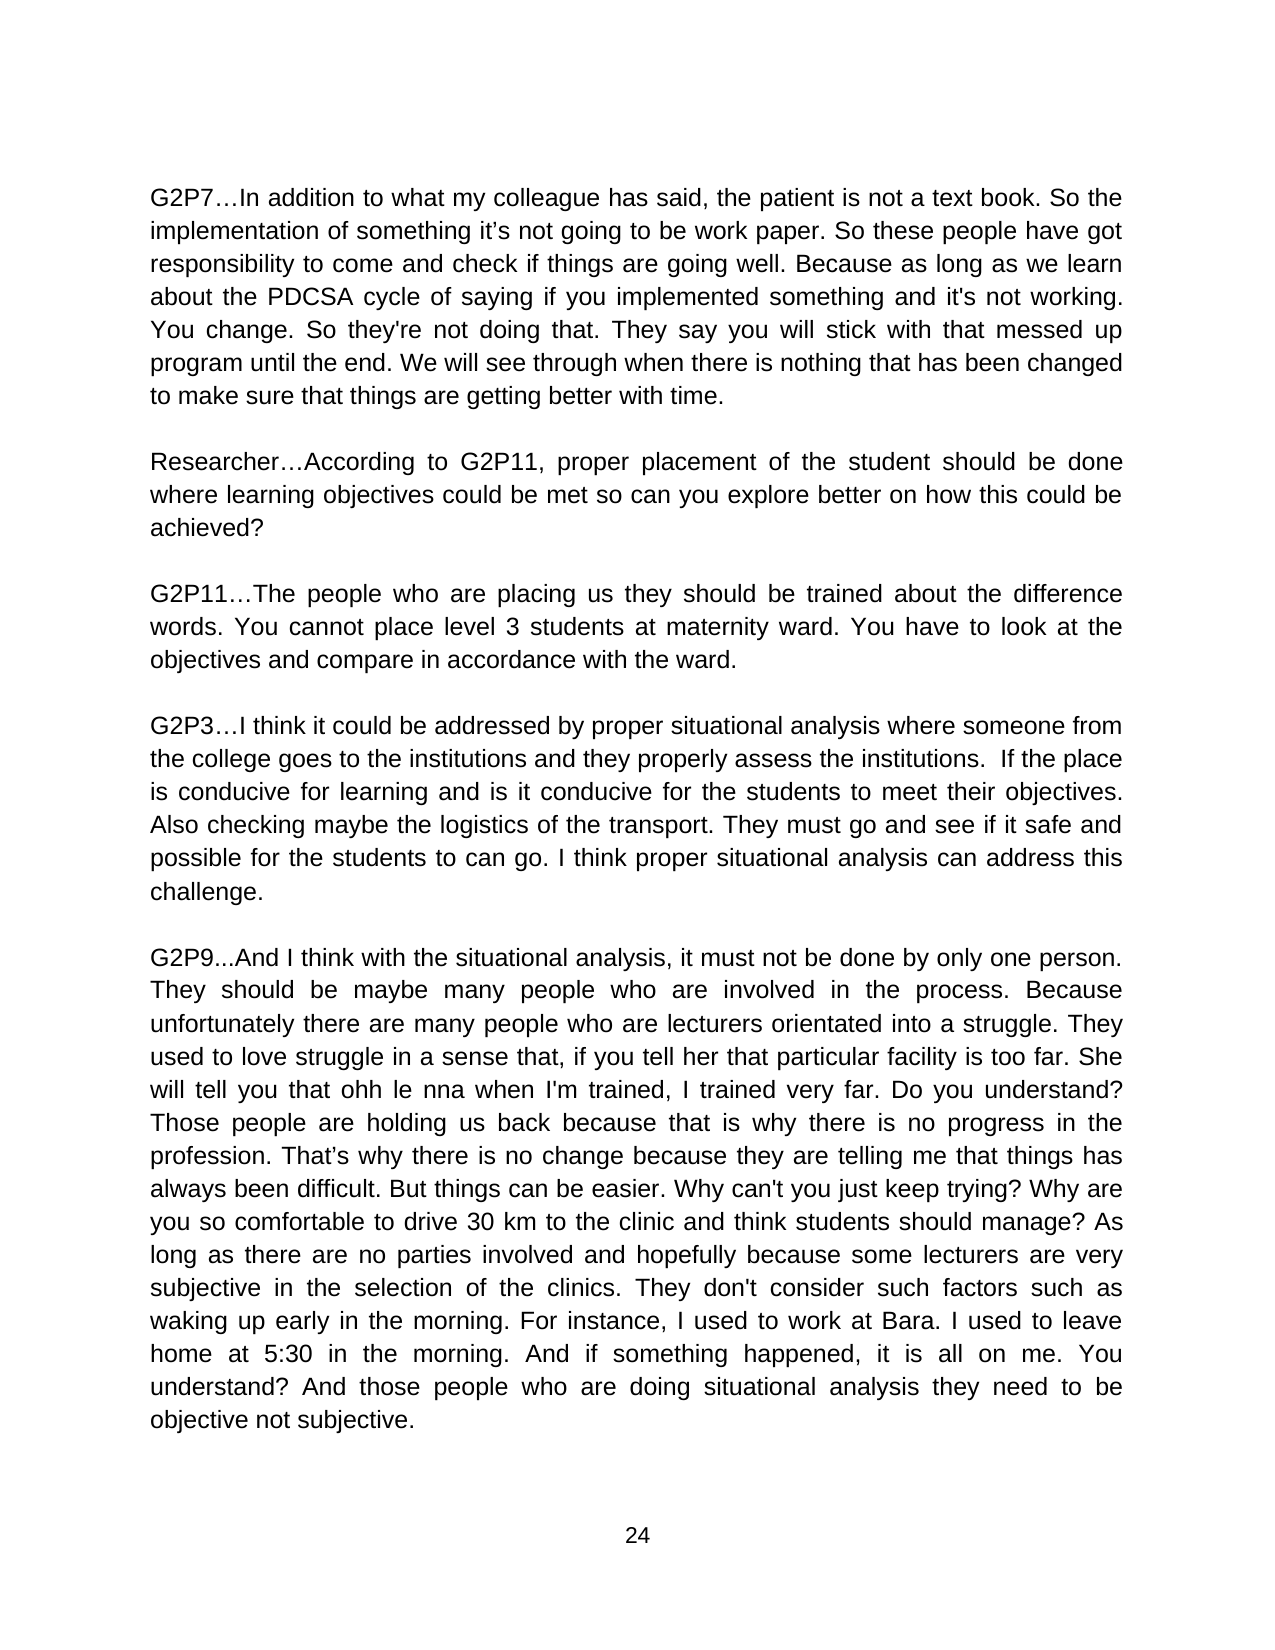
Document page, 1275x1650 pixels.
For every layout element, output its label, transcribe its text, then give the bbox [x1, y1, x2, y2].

text G2P11…The people who are placing us they should be trained about the difference words. You cannot place level 3 students at maternity ward. You have to look at the objectives and compare in accordance with the ward. [150, 579, 1125, 674]
text G2P7…In addition to what my colleague has said, the patient is not a text book. So the implementation of something it’s not going to be work paper. So these people have got responsibility to come and check if things are going well. Because as long as we learn about the PDCSA cycle of saying if you implemented something and it's not working. You change. So they're not doing that. They say you will stick with that messed up program until the end. We will see through when there is nothing that has been changed to make sure that things are getting better with time. [150, 183, 1125, 410]
text G2P3…I think it could be addressed by proper situational analysis where someone from the college goes to the institutions and they properly assess the institutions. If the place is conducive for learning and is it conducive for the students to meet their objectives. Also checking maybe the logistics of the transport. They must go and see if it safe and possible for the students to can go. I think proper situational analysis can address this challenge. [150, 711, 1125, 905]
text Researcher…According to G2P11, proper placement of the student should be done where learning objectives could be met so can you explore better on how this could be achieved? [150, 447, 1125, 542]
text G2P9...And I think with the situational analysis, it must not be done by only one person. They should be maybe many people who are involved in the process. Because unfortunately there are many people who are lecturers orientated into a struggle. They used to love struggle in a sense that, if you tell her that particular facility is too far. She will tell you that ohh le nna when I'm trained, I trained very far. Do you understand? Those people are holding us back because that is why there is no progress in the profession. That’s why there is no change because they are telling me that things has always been difficult. But things can be easier. Why can't you just keep trying? Why are you so comfortable to drive 30 km to the clinic and think students should manage? As long as there are no parties involved and hopefully because some lecturers are very subjective in the selection of the clinics. They don't consider such factors such as waking up early in the morning. For instance, I used to work at Bara. I used to leave home at 5:30 in the morning. And if something happened, it is all on me. You understand? And those people who are doing situational analysis they need to be objective not subjective. [150, 942, 1125, 1433]
